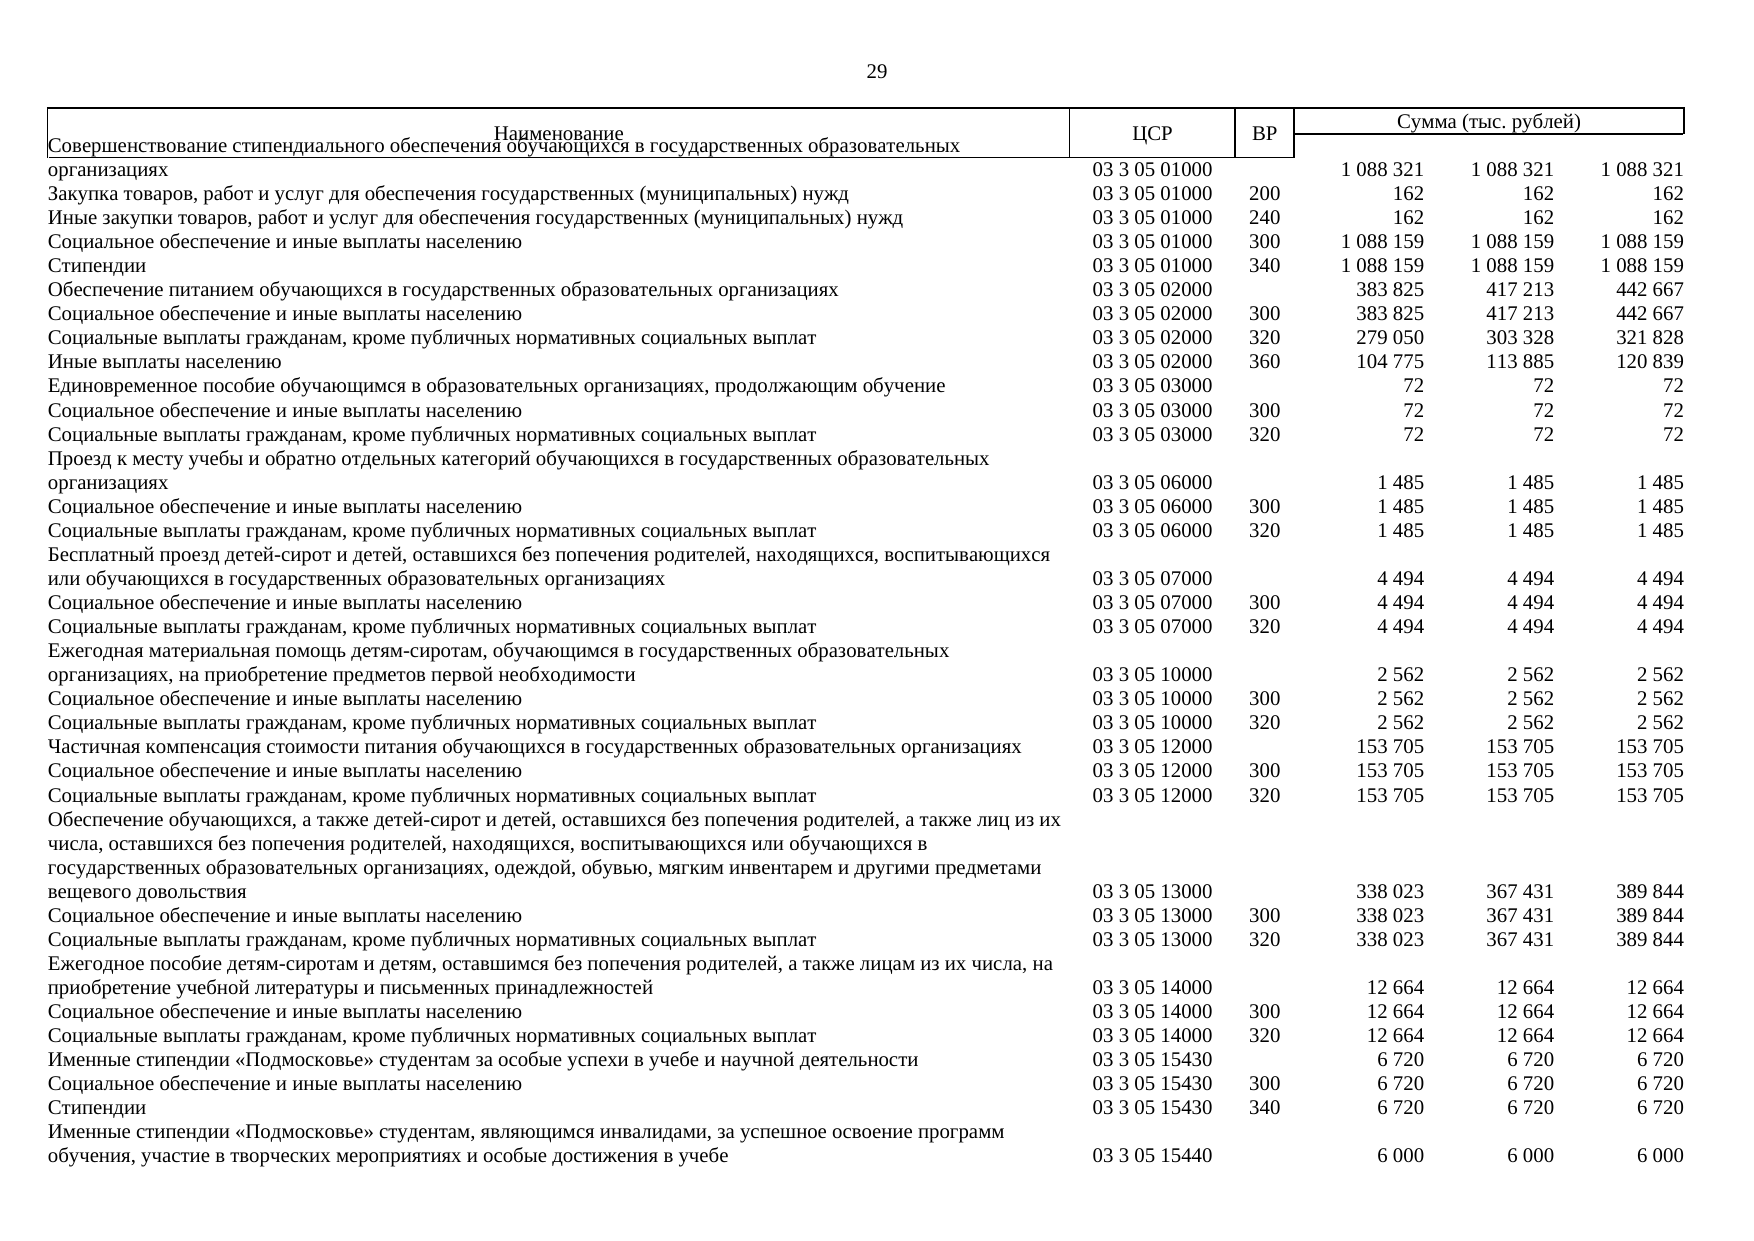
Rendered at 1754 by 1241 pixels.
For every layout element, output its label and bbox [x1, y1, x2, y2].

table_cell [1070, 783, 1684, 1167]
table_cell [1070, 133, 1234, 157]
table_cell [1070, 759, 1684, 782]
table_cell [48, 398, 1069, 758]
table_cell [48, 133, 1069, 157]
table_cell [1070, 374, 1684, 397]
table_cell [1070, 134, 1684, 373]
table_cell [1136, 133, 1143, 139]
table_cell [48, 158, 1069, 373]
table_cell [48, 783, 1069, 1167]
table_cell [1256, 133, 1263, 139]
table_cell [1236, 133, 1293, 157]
table_header [1236, 109, 1293, 133]
table_header [48, 109, 1069, 133]
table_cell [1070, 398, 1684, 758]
table_header [1295, 109, 1683, 133]
table_header [1070, 109, 1234, 133]
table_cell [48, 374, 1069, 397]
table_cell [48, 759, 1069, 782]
